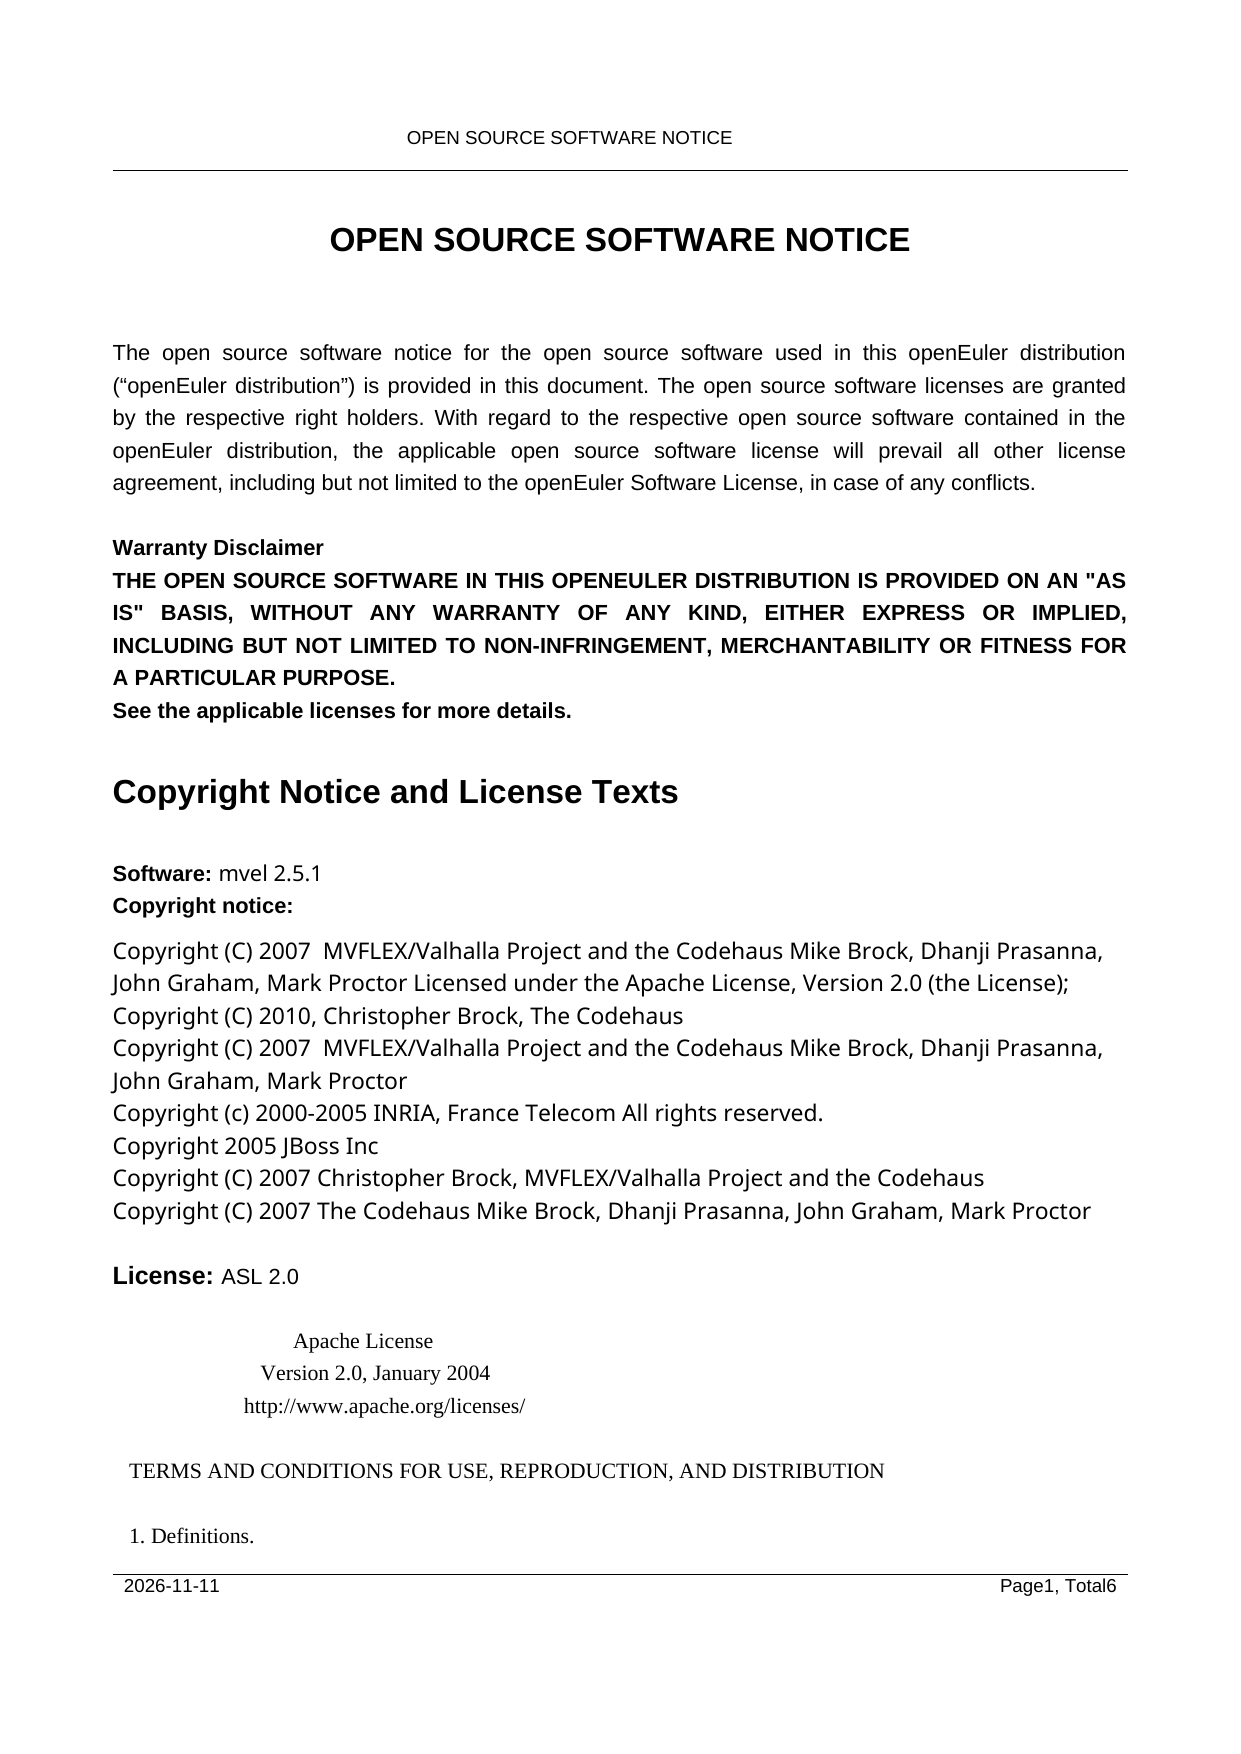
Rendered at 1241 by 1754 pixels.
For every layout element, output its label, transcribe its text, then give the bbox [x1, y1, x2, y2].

text The open source software notice for the open source software used in this openEuler distribution (“openEuler distribution”) is provided in this document. The open source software licenses are granted by the respective right holders. With regard to the respective open source software contained in the openEuler distribution, the applicable open source software license will prevail all other license agreement, including but not limited to the openEuler Software License, in case of any conflicts. [112, 336, 1128, 499]
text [112, 1291, 1128, 1551]
text Warranty Disclaimer [112, 531, 1128, 564]
text Copyright (C) 2007 MVFLEX/Valhalla Project and the Codehaus Mike Brock, Dhanji Prasanna, John Graham, Mark Proctor Licensed under the Apache License, Version 2.0 (the License); Copyright (C) 2010, Christopher Brock, The Codehaus Copyright (C) 2007 MVFLEX/Valhalla Project and the Codehaus Mike Brock, Dhanji Prasanna, John Graham, Mark Proctor Copyright (c) 2000-2005 INRIA, France Telecom All rights reserved. Copyright 2005 JBoss Inc Copyright (C) 2007 Christopher Brock, MVFLEX/Valhalla Project and the Codehaus Copyright (C) 2007 The Codehaus Mike Brock, Dhanji Prasanna, John Graham, Mark Proctor [112, 934, 1128, 1259]
text Copyright notice: [112, 889, 1128, 921]
text Copyright Notice and License Texts [112, 759, 1128, 824]
text License: ASL 2.0 [112, 1259, 1128, 1291]
text THE OPEN SOURCE SOFTWARE IN THIS OPENEULER DISTRIBUTION IS PROVIDED ON AN "AS IS" BASIS, WITHOUT ANY WARRANTY OF ANY KIND, EITHER EXPRESS OR IMPLIED, INCLUDING BUT NOT LIMITED TO NON-INFRINGEMENT, MERCHANTABILITY OR FITNESS FOR A PARTICULAR PURPOSE. See the applicable licenses for more details. [112, 564, 1128, 726]
title Software: mvel 2.5.1 [112, 856, 1128, 889]
text OPEN SOURCE SOFTWARE NOTICE [112, 206, 1128, 271]
